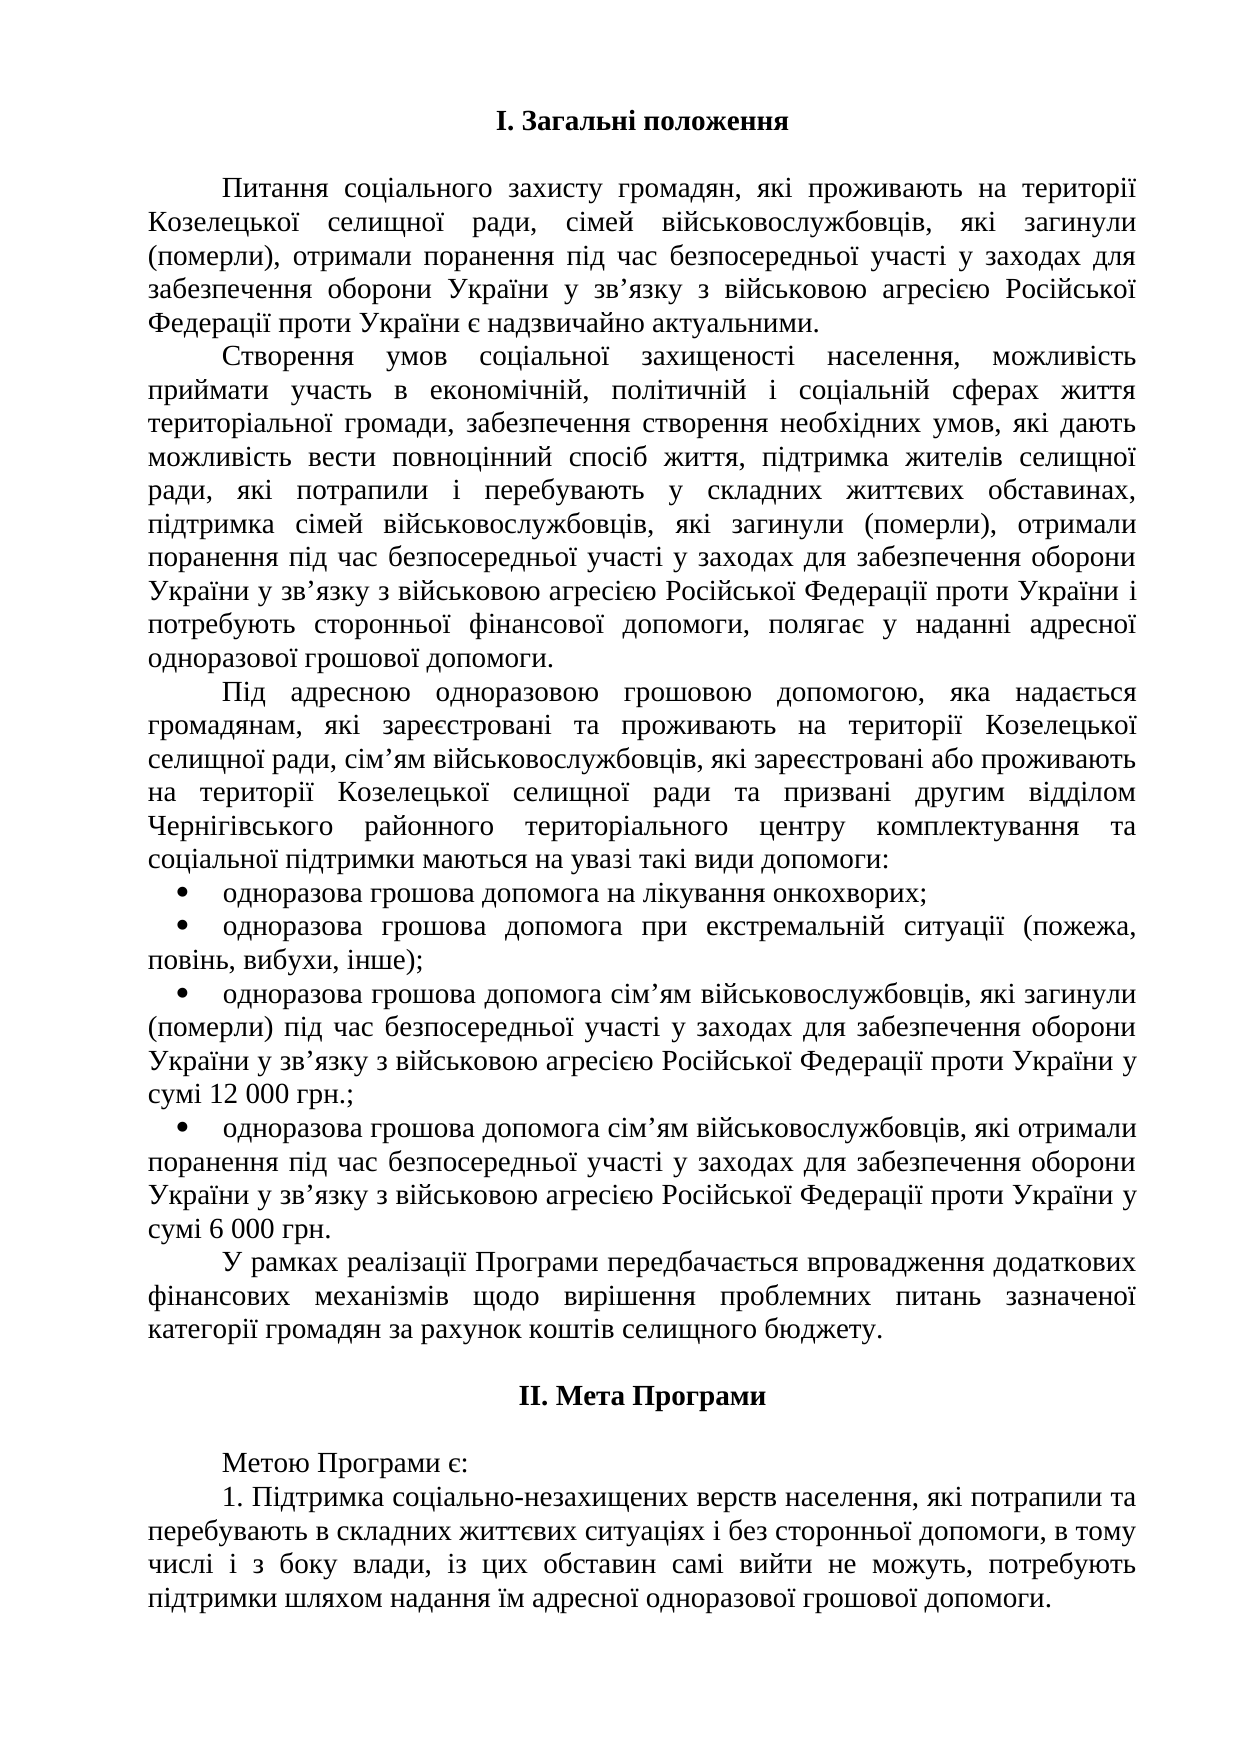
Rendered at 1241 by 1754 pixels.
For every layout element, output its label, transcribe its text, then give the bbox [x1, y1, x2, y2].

text І. Загальні положення [148, 103, 1137, 137]
text У рамках реалізації Програми передбачається впровадження додаткових фінансових механізмів щодо вирішення проблемних питань зазначеної категорії громадян за рахунок коштів селищного бюджету. [148, 1244, 1137, 1345]
list одноразова грошова допомога сім’ям військовослужбовців, які загинули (померли) під час безпосередньої участі у заходах для забезпечення оборони України у зв’язку з військовою агресією Російської Федерації проти України у сумі 12 000 грн.; [148, 976, 1137, 1110]
text Під адресною одноразовою грошовою допомогою, яка надається громадянам, які зареєстровані та проживають на території Козелецької селищної ради, сім’ям військовослужбовців, які зареєстровані або проживають на території Козелецької селищної ради та призвані другим відділом Чернігівського районного територіального центру комплектування та соціальної підтримки маються на увазі такі види допомоги: [148, 674, 1137, 875]
text Створення умов соціальної захищеності населення, можливість приймати участь в економічній, політичній і соціальній сферах життя територіальної громади, забезпечення створення необхідних умов, які дають можливість вести повноцінний спосіб життя, підтримка жителів селищної ради, які потрапили і перебувають у складних життєвих обставинах, підтримка сімей військовослужбовців, які загинули (померли), отримали поранення під час безпосередньої участі у заходах для забезпечення оборони України у зв’язку з військовою агресією Російської Федерації проти України і потребують сторонньої фінансової допомоги, полягає у наданні адресної одноразової грошової допомоги. [148, 338, 1137, 674]
text Питання соціального захисту громадян, які проживають на території Козелецької селищної ради, сімей військовослужбовців, які загинули (померли), отримали поранення під час безпосередньої участі у заходах для забезпечення оборони України у зв’язку з військовою агресією Російської Федерації проти України є надзвичайно актуальними. [148, 171, 1137, 338]
list одноразова грошова допомога при екстремальній ситуації (пожежа, повінь, вибухи, інше); [148, 908, 1137, 976]
text Метою Програми є: [148, 1446, 1137, 1479]
list одноразова грошова допомога сім’ям військовослужбовців, які отримали поранення під час безпосередньої участі у заходах для забезпечення оборони України у зв’язку з військовою агресією Російської Федерації проти України у сумі 6 000 грн. [148, 1110, 1137, 1244]
text 1. Підтримка соціально-незахищених верств населення, які потрапили та перебувають в складних життєвих ситуаціях і без сторонньої допомоги, в тому числі і з боку влади, із цих обставин самі вийти не можуть, потребують підтримки шляхом надання їм адресної одноразової грошової допомоги. [148, 1479, 1137, 1613]
text ІІ. Мета Програми [148, 1378, 1137, 1412]
list одноразова грошова допомога на лікування онкохворих; [148, 875, 1137, 908]
